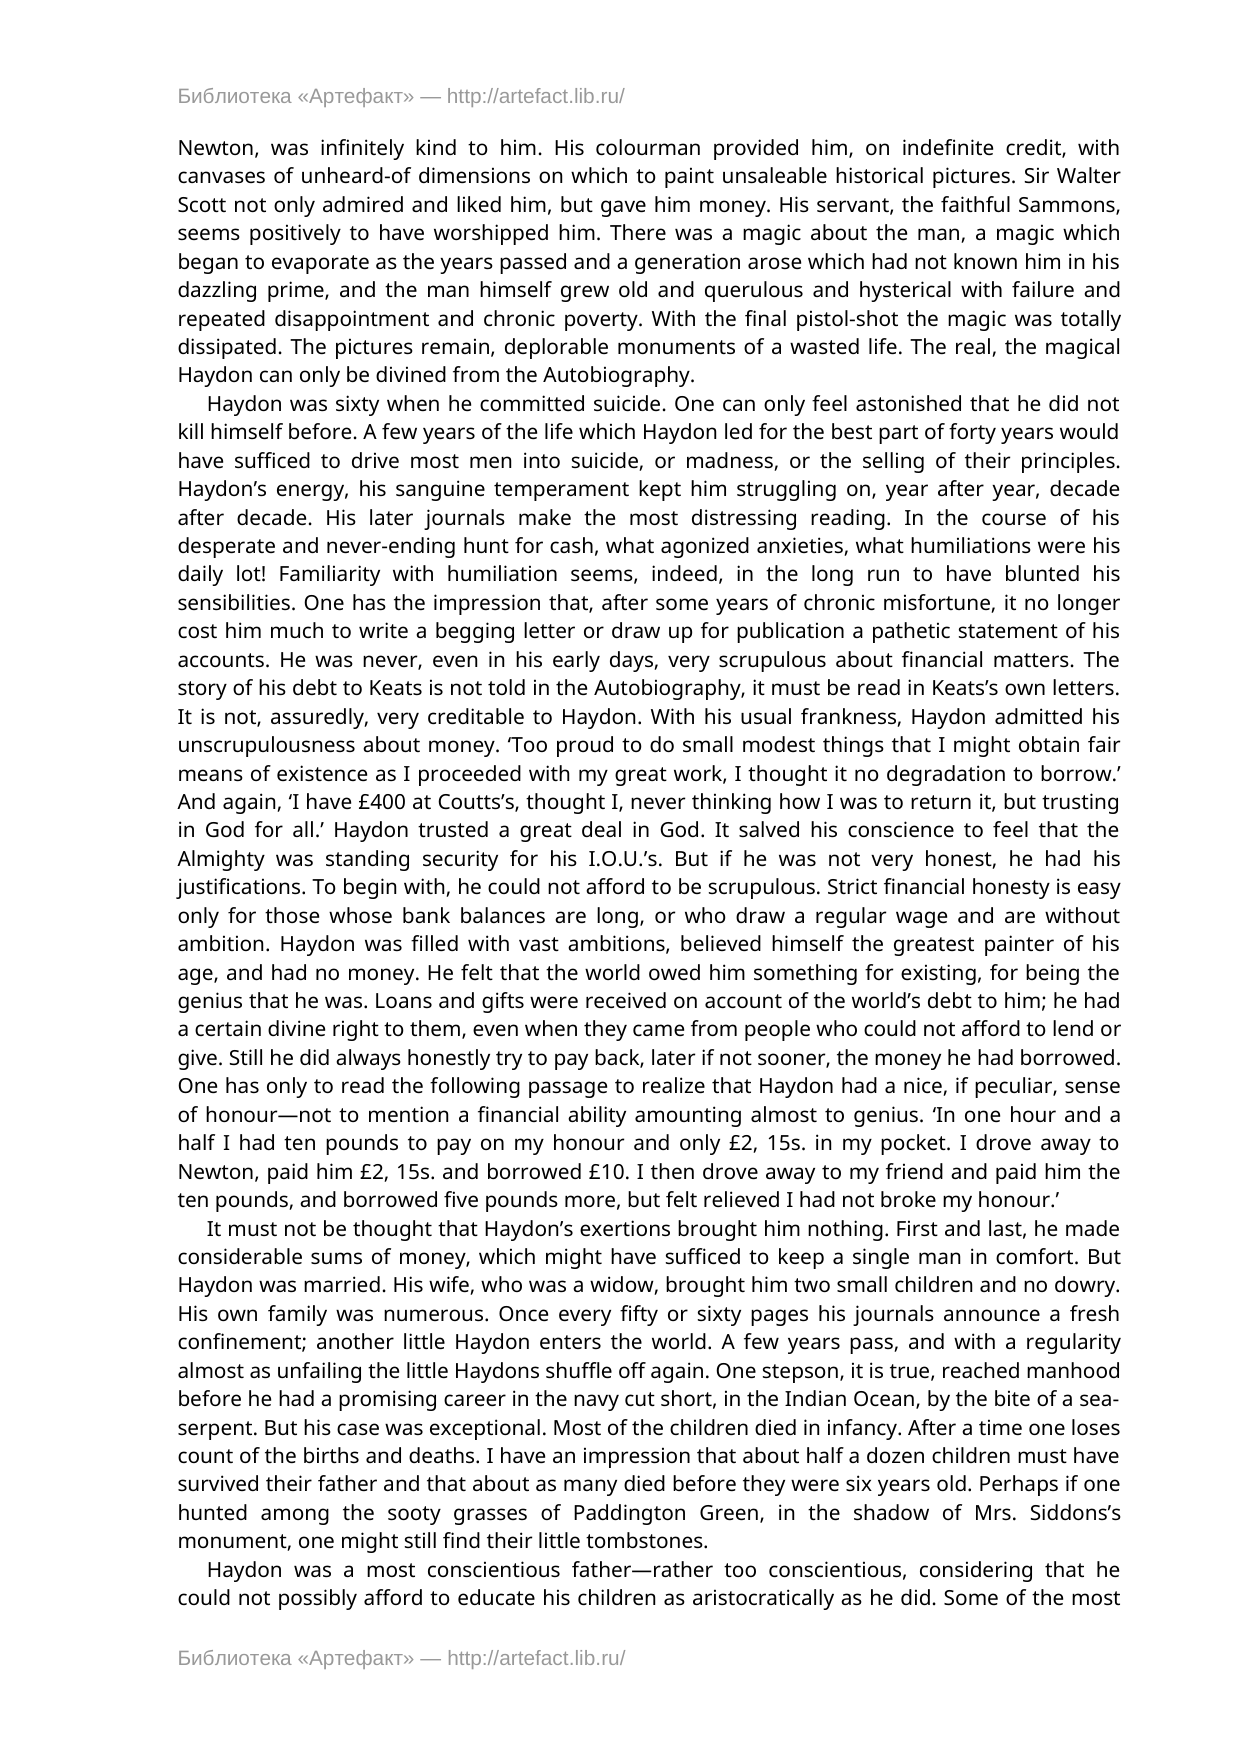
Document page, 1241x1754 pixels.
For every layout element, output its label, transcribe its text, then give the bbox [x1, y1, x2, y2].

text Haydon was sixty when he committed suicide. One can only feel astonished that he did not kill himself before. A few years of the life which Haydon led for the best part of forty years would have sufficed to drive most men into suicide, or madness, or the selling of their principles. Haydon’s energy, his sanguine temperament kept him struggling on, year after year, decade after decade. His later journals make the most distressing reading. In the course of his desperate and never-ending hunt for cash, what agonized anxieties, what humiliations were his daily lot! Familiarity with humiliation seems, indeed, in the long run to have blunted his sensibilities. One has the impression that, after some years of chronic misfortune, it no longer cost him much to write a begging letter or draw up for publication a pathetic statement of his accounts. He was never, even in his early days, very scrupulous about financial matters. The story of his debt to Keats is not told in the Autobiography, it must be read in Keats’s own letters. It is not, assuredly, very creditable to Haydon. With his usual frankness, Haydon admitted his unscrupulousness about money. ‘Too proud to do small modest things that I might obtain fair means of existence as I proceeded with my great work, I thought it no degradation to borrow.’ And again, ‘I have £400 at Coutts’s, thought I, never thinking how I was to return it, but trusting in God for all.’ Haydon trusted a great deal in God. It salved his conscience to feel that the Almighty was standing security for his I.O.U.’s. But if he was not very honest, he had his justifications. To begin with, he could not afford to be scrupulous. Strict financial honesty is easy only for those whose bank balances are long, or who draw a regular wage and are without ambition. Haydon was filled with vast ambitions, believed himself the greatest painter of his age, and had no money. He felt that the world owed him something for existing, for being the genius that he was. Loans and gifts were received on account of the world’s debt to him; he had a certain divine right to them, even when they came from people who could not afford to lend or give. Still he did always honestly try to pay back, later if not sooner, the money he had borrowed. One has only to read the following passage to realize that Haydon had a nice, if peculiar, sense of honour—not to mention a financial ability amounting almost to genius. ‘In one hour and a half I had ten pounds to pay on my honour and only £2, 15s. in my pocket. I drove away to Newton, paid him £2, 15s. and borrowed £10. I then drove away to my friend and paid him the ten pounds, and borrowed five pounds more, but felt relieved I had not broke my honour.’ [177, 389, 1122, 1214]
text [177, 1555, 1122, 1612]
text It must not be thought that Haydon’s exertions brought him nothing. First and last, he made considerable sums of money, which might have sufficed to keep a single man in comfort. But Haydon was married. His wife, who was a widow, brought him two small children and no dowry. His own family was numerous. Once every fifty or sixty pages his journals announce a fresh confinement; another little Haydon enters the world. A few years pass, and with a regularity almost as unfailing the little Haydons shuffle off again. One stepson, it is true, reached manhood before he had a promising career in the navy cut short, in the Indian Ocean, by the bite of a sea-serpent. But his case was exceptional. Most of the children died in infancy. After a time one loses count of the births and deaths. I have an impression that about half a dozen children must have survived their father and that about as many died before they were six years old. Perhaps if one hunted among the sooty grasses of Paddington Green, in the shadow of Mrs. Siddons’s monument, one might still find their little tombstones. [177, 1214, 1122, 1555]
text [177, 133, 1122, 389]
